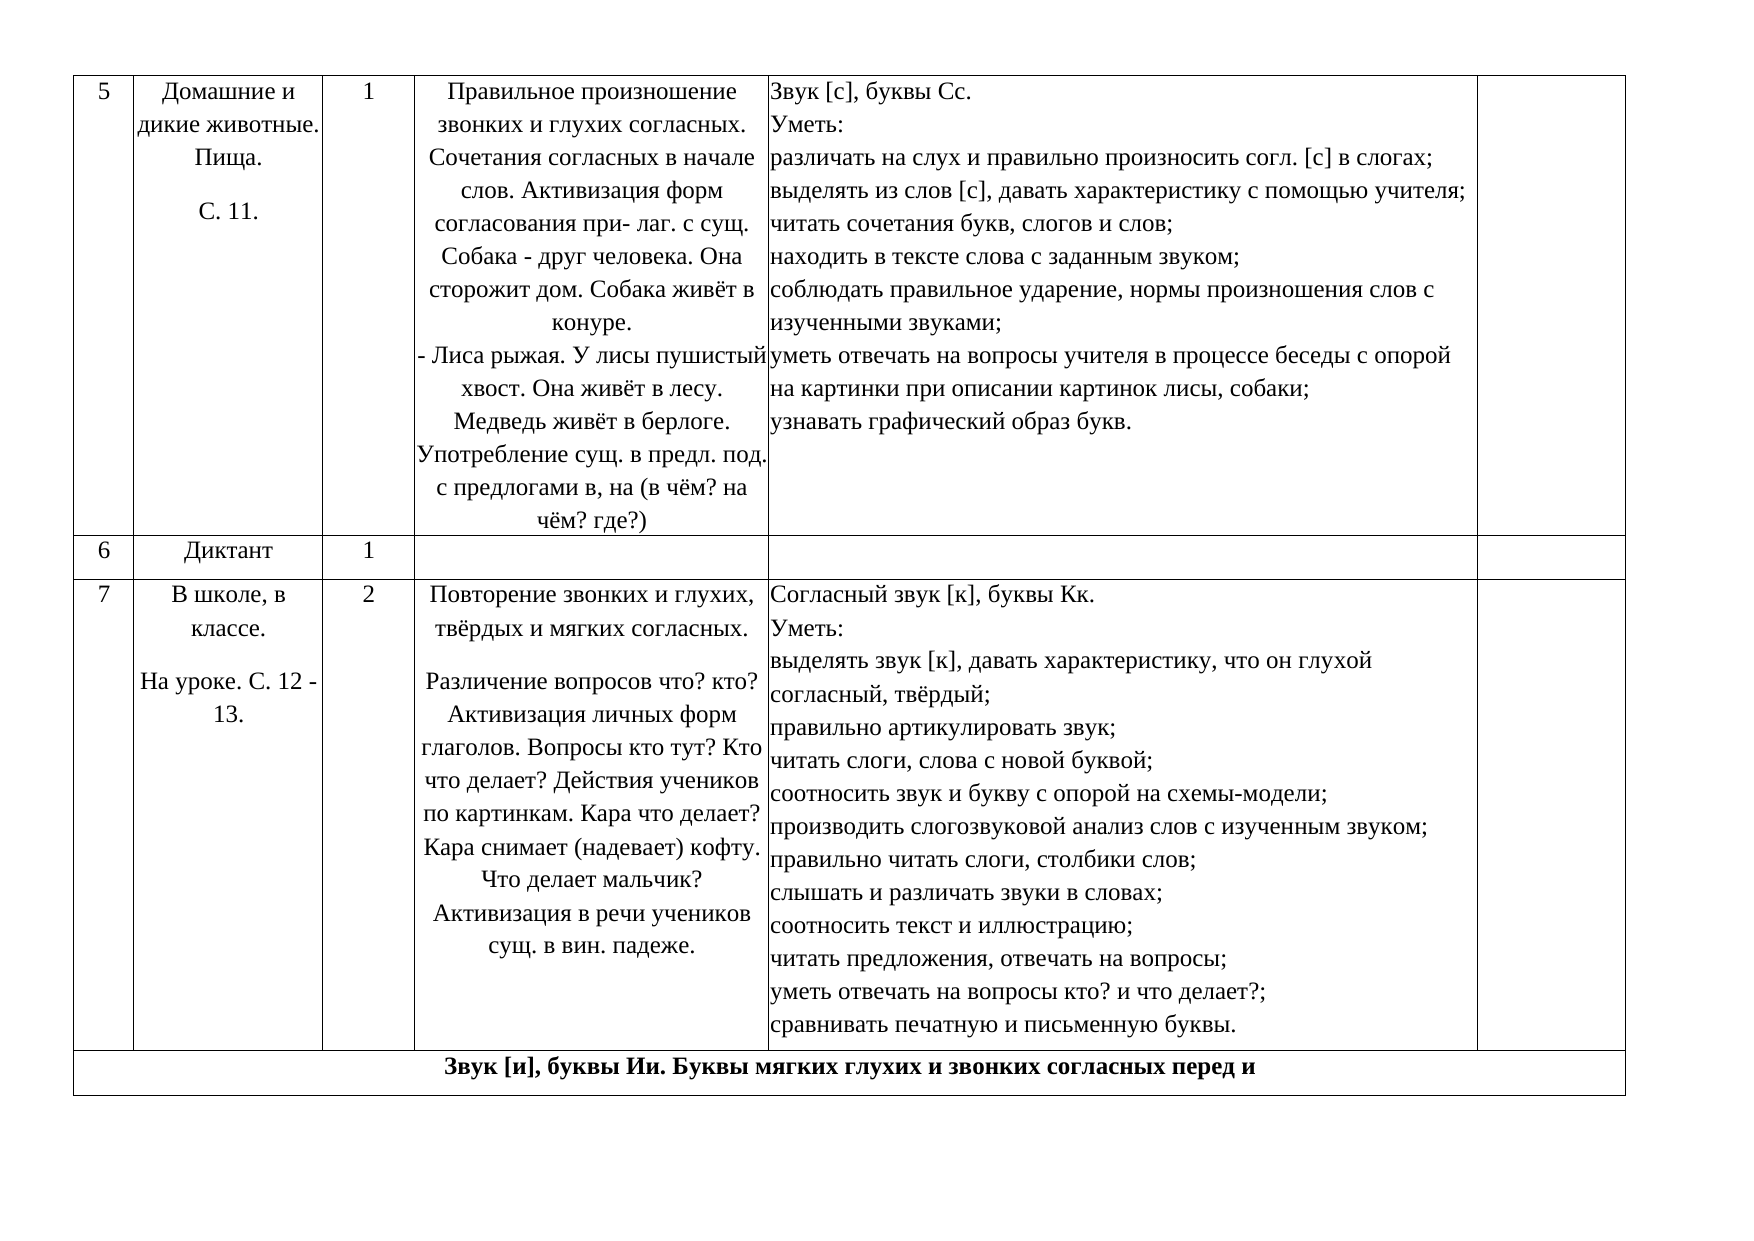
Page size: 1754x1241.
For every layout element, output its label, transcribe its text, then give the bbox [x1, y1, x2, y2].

table_cell В школе, в классе. На уроке. С. 12 - 13. [134, 580, 322, 1050]
table_cell Правильное произношение звонких и глухих согласных. Сочетания согласных в начале слов. Активизация форм согласования при- лаг. с сущ. Собака - друг человека. Она сторожит дом. Собака живёт в конуре. - Лиса рыжая. У лисы пушистый хвост. Она живёт в лесу. Медведь живёт в берлоге. Употребление сущ. в предл. под. с предлогами в, на (в чём? на чём? где?) [415, 76, 768, 534]
table_cell Диктант [134, 536, 322, 578]
table_cell [1478, 76, 1625, 534]
table_cell 2 [323, 580, 414, 1050]
table_cell 5 [74, 76, 133, 534]
table_cell [1478, 536, 1625, 578]
table_cell 7 [74, 580, 133, 1050]
table_cell 1 [323, 536, 414, 578]
table_cell [769, 536, 1477, 578]
table_cell Согласный звук [к], буквы Кк. Уметь: выделять звук [к], давать характеристику, что он глухой согласный, твёрдый; правильно артикулировать звук; читать слоги, слова с новой буквой; соотносить звук и букву с опорой на схемы-модели; производить слогозвуковой анализ слов с изученным звуком; правильно читать слоги, столбики слов; слышать и различать звуки в словах; соотносить текст и иллюстрацию; читать предложения, отвечать на вопросы; уметь отвечать на вопросы кто? и что делает?; сравнивать печатную и письменную буквы. [769, 580, 1477, 1050]
table_cell Звук [с], буквы Сс. Уметь: различать на слух и правильно произносить согл. [с] в слогах; выделять из слов [с], давать характеристику с помощью учителя; читать сочетания букв, слогов и слов; находить в тексте слова с заданным звуком; соблюдать правильное ударение, нормы произношения слов с изученными звуками; уметь отвечать на вопросы учителя в процессе беседы с опорой на картинки при описании картинок лисы, собаки; узнавать графический образ букв. [769, 76, 1477, 534]
table_cell [1478, 580, 1625, 1050]
table_cell Звук [и], буквы Ии. Буквы мягких глухих и звонких согласных перед и [74, 1051, 1625, 1095]
table_cell Домашние и дикие животные. Пища. С. 11. [134, 76, 322, 534]
table_cell 6 [74, 536, 133, 578]
table_cell 1 [323, 76, 414, 534]
table_cell [415, 536, 768, 578]
table_cell Повторение звонких и глухих, твёрдых и мягких согласных. Различение вопросов что? кто? Активизация личных форм глаголов. Вопросы кто тут? Кто что делает? Действия учеников по картинкам. Кара что делает? Кара снимает (надевает) кофту. Что делает мальчик? Активизация в речи учеников сущ. в вин. падеже. [415, 580, 768, 1050]
